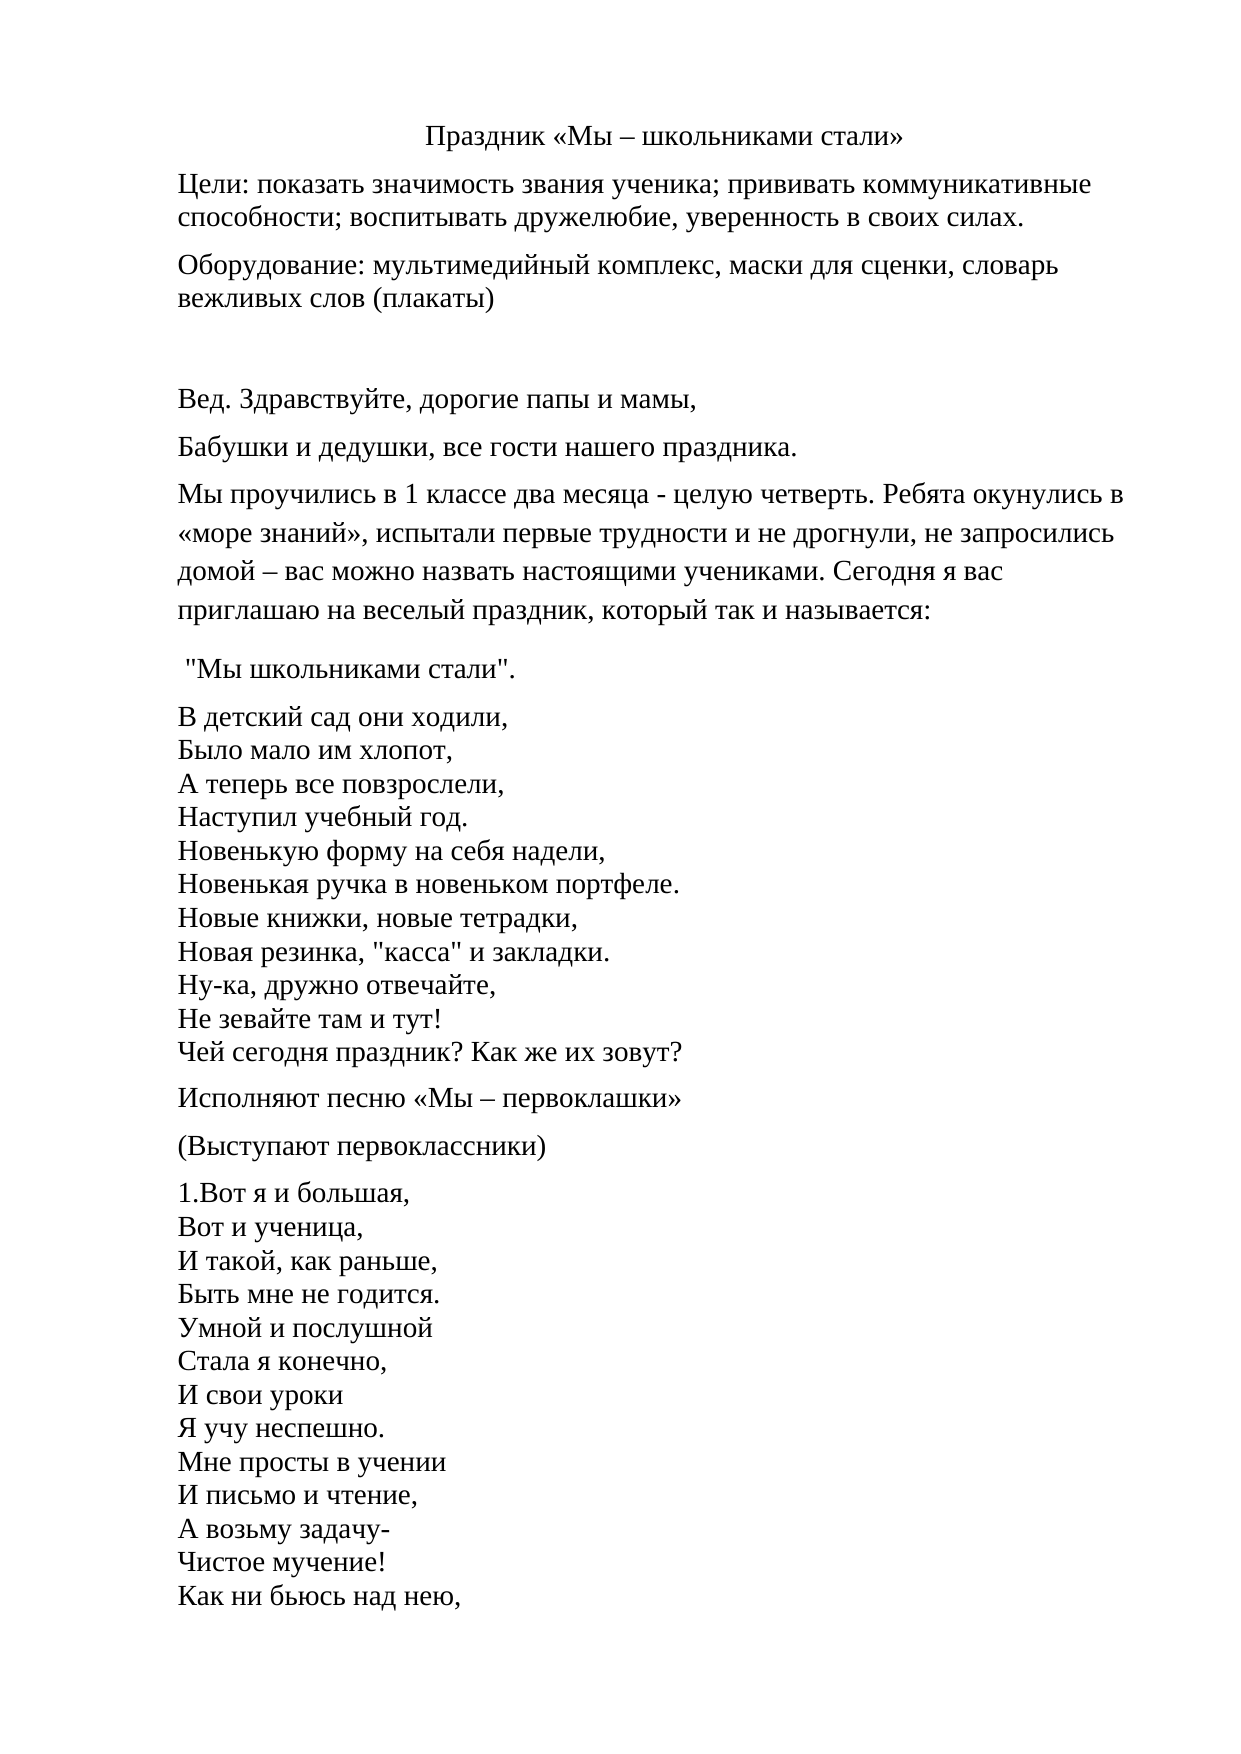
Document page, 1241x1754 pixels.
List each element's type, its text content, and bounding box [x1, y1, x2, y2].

text Праздник «Мы – школьниками стали» [177, 118, 1152, 152]
text Исполняют песню «Мы – первоклашки» [177, 1080, 1152, 1114]
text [177, 1176, 1152, 1612]
text Мы проучились в 1 классе два месяца - целую четверть. Ребята окунулись в «море знаний», испытали первые трудности и не дрогнули, не запросились домой – вас можно назвать настоящими учениками. Сегодня я вас приглашаю на веселый праздник, который так и называется: [177, 476, 1152, 625]
text В детский сад они ходили, Было мало им хлопот, А теперь все повзрослели, Наступил учебный год. Новенькую форму на себя надели, Новенькая ручка в новеньком портфеле. Новые книжки, новые тетрадки, Новая резинка, "касса" и закладки. Ну-ка, дружно отвечайте, Не зевайте там и тут! Чей сегодня праздник? Как же их зовут? [177, 699, 1152, 1068]
text Цели: показать значимость звания ученика; прививать коммуникативные способности; воспитывать дружелюбие, уверенность в своих силах. [177, 166, 1152, 233]
text Бабушки и дедушки, все гости нашего праздника. [177, 429, 1152, 462]
text Оборудование: мультимедийный комплекс, маски для сценки, словарь вежливых слов (плакаты) [177, 247, 1152, 314]
text (Выступают первоклассники) [177, 1128, 1152, 1161]
text Вед. Здравствуйте, дорогие папы и мамы, [177, 381, 1152, 414]
text "Мы школьниками стали". [177, 651, 1152, 685]
